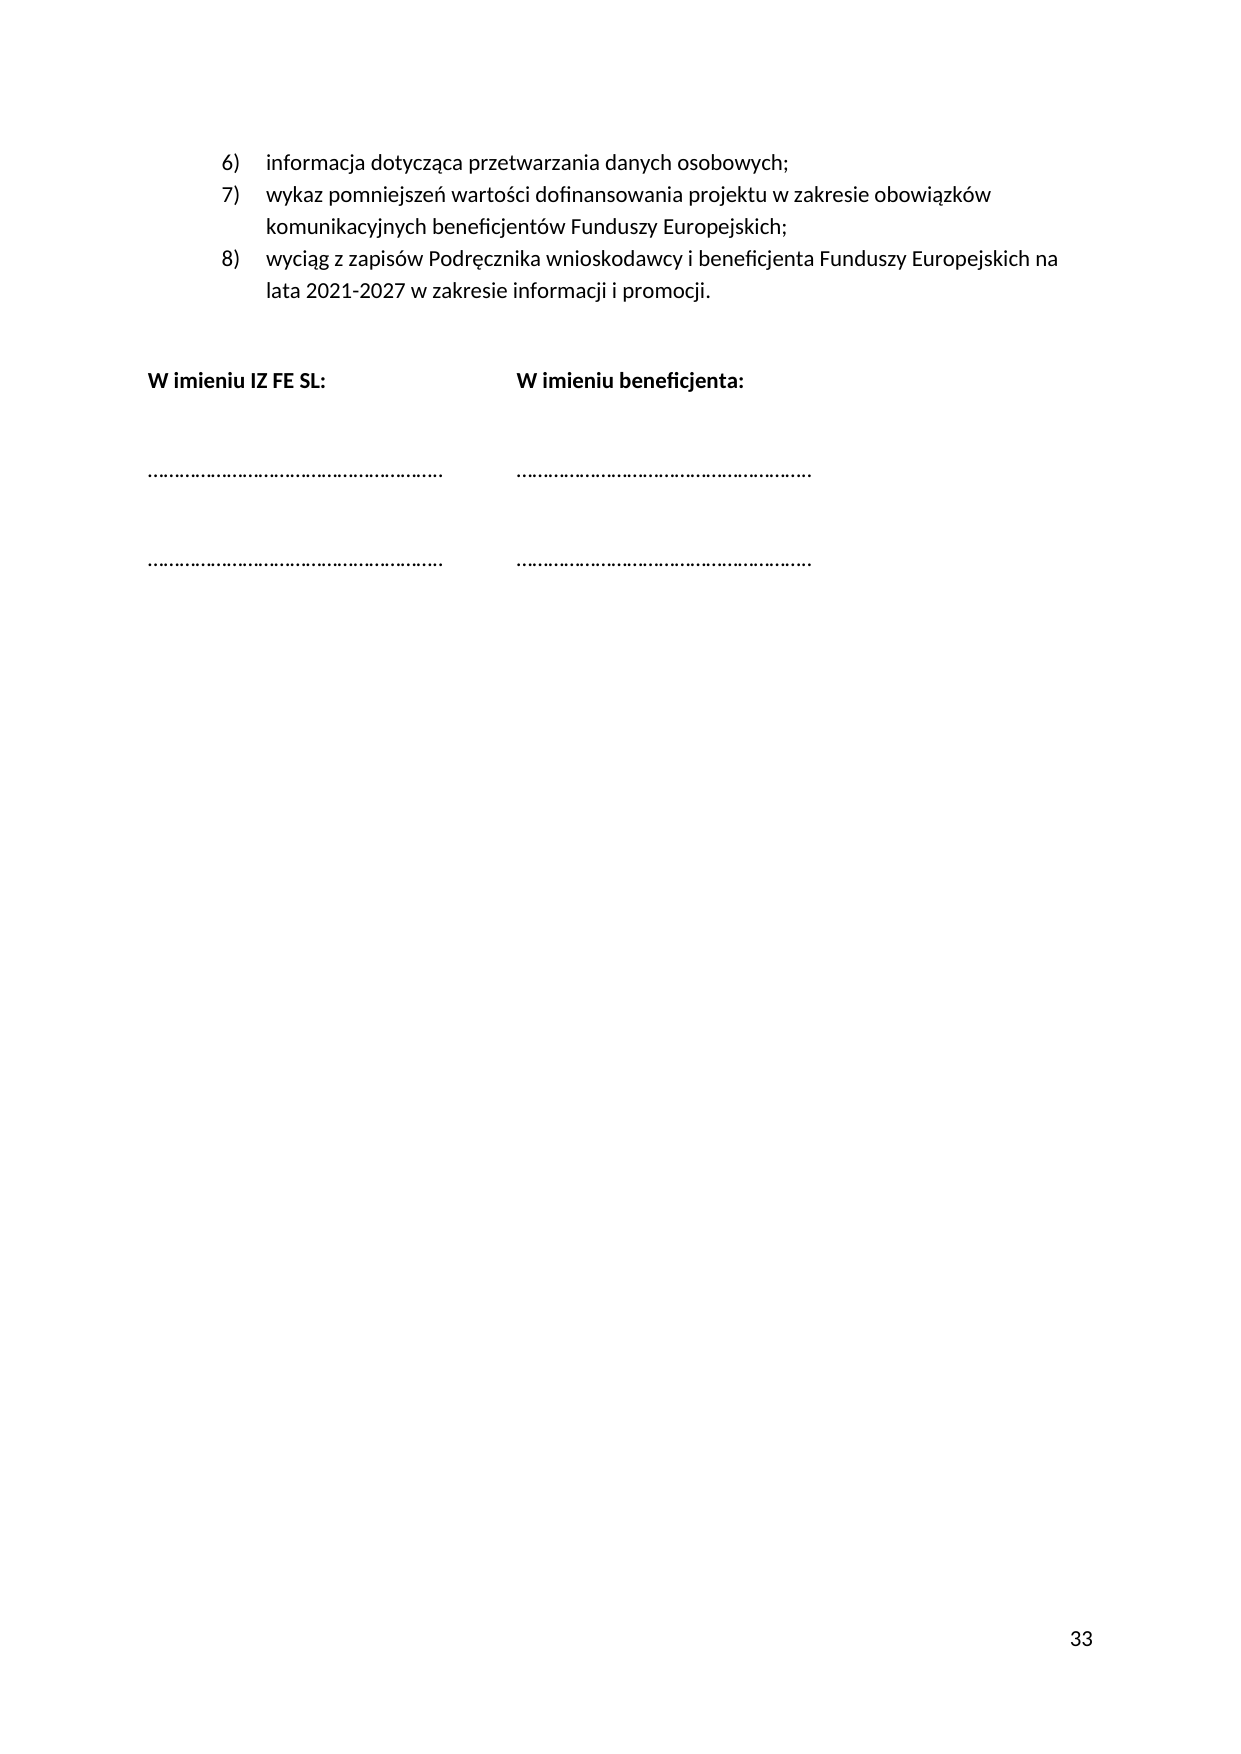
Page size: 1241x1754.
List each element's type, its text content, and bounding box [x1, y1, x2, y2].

list wykaz pomniejszeń wartości dofinansowania projektu w zakresie obowiązków komunikacyjnych beneficjentów Funduszy Europejskich; [221, 180, 1093, 240]
list informacja dotycząca przetwarzania danych osobowych; [221, 148, 1093, 176]
list wyciąg z zapisów Podręcznika wnioskodawcy i beneficjenta Funduszy Europejskich na lata 2021-2027 w zakresie informacji i promocji. [221, 244, 1093, 304]
text ……………………………………………….. ……………………………………………….. [148, 544, 1093, 572]
text ……………………………………………….. ……………………………………………….. [148, 455, 1093, 483]
text W imieniu IZ FE SL: W imieniu beneficjenta: [148, 366, 1093, 394]
